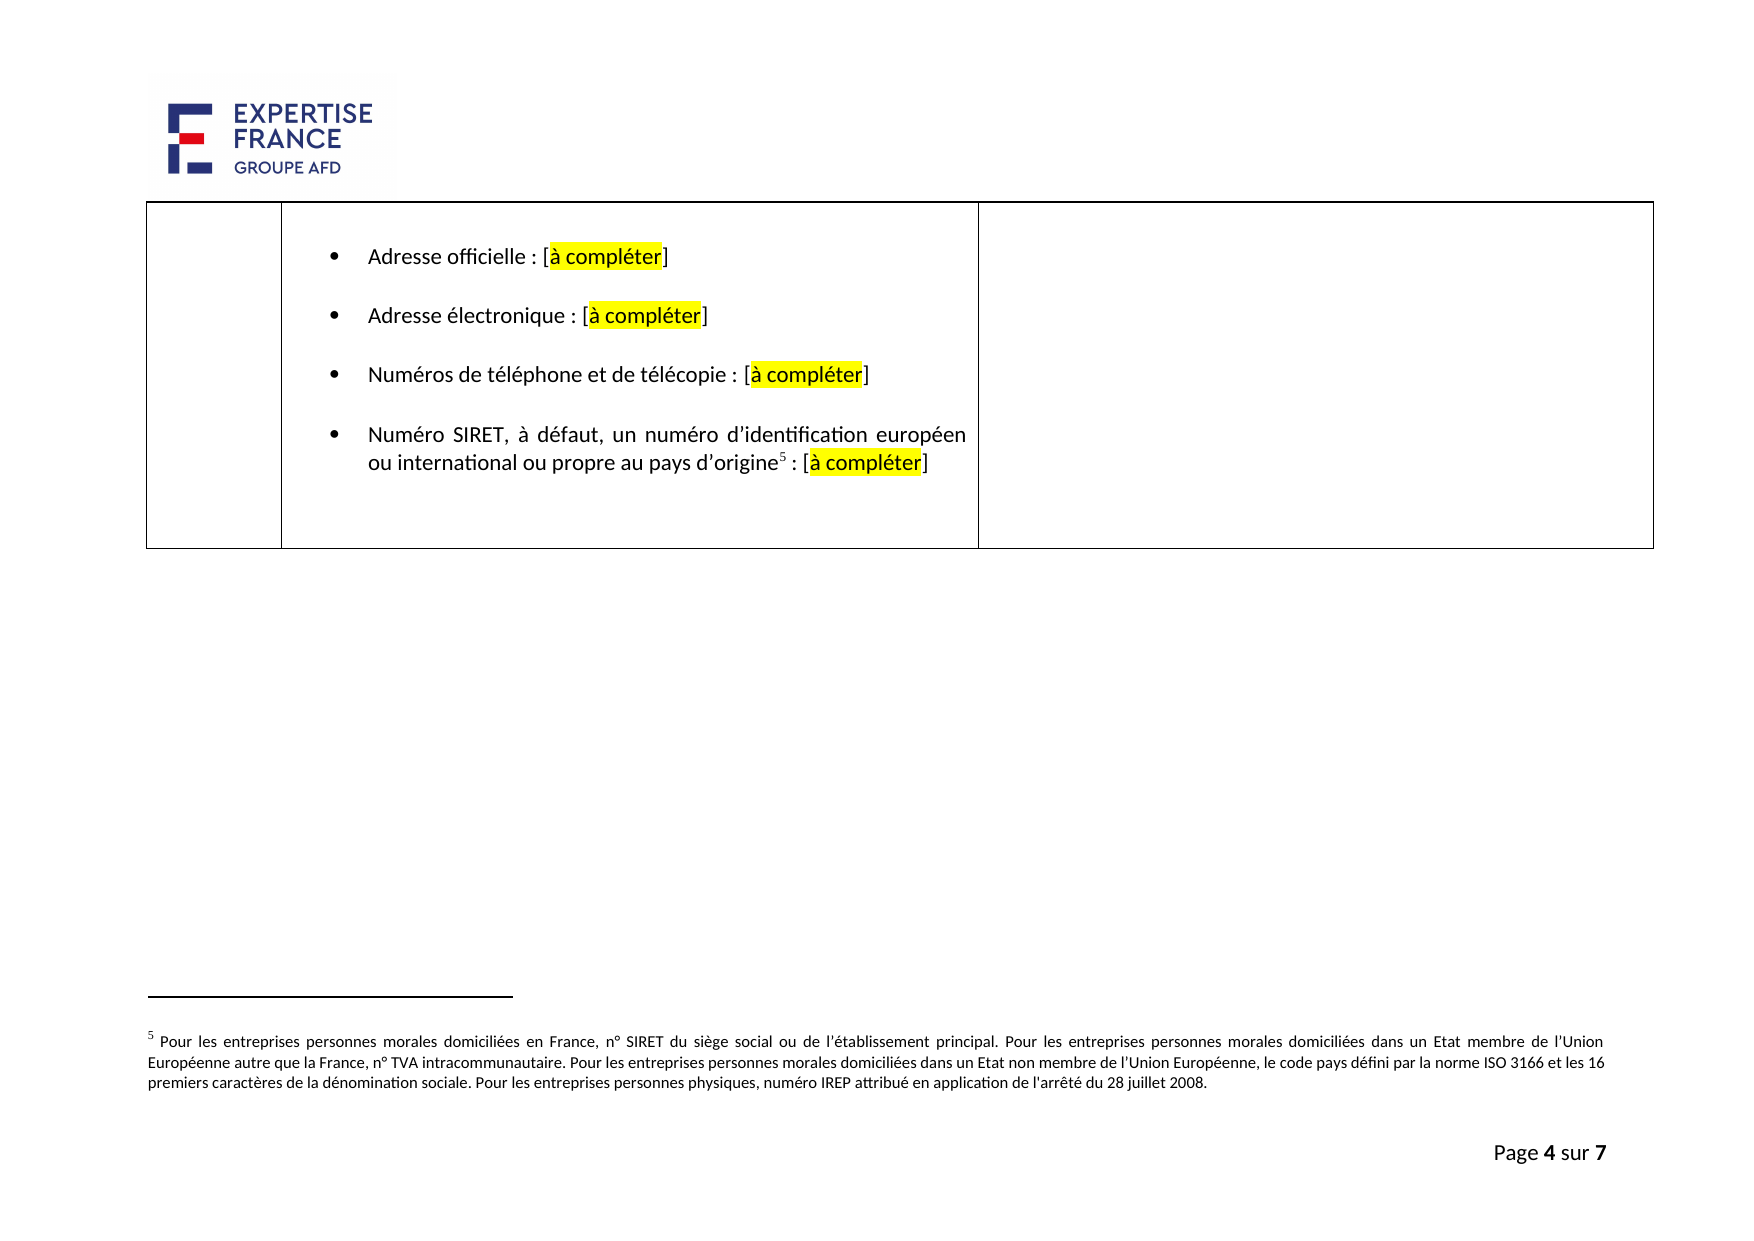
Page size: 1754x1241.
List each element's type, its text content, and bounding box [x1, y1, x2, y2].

picture [147, 73, 397, 201]
table_cell [979, 203, 1653, 548]
table_cell [147, 203, 281, 548]
